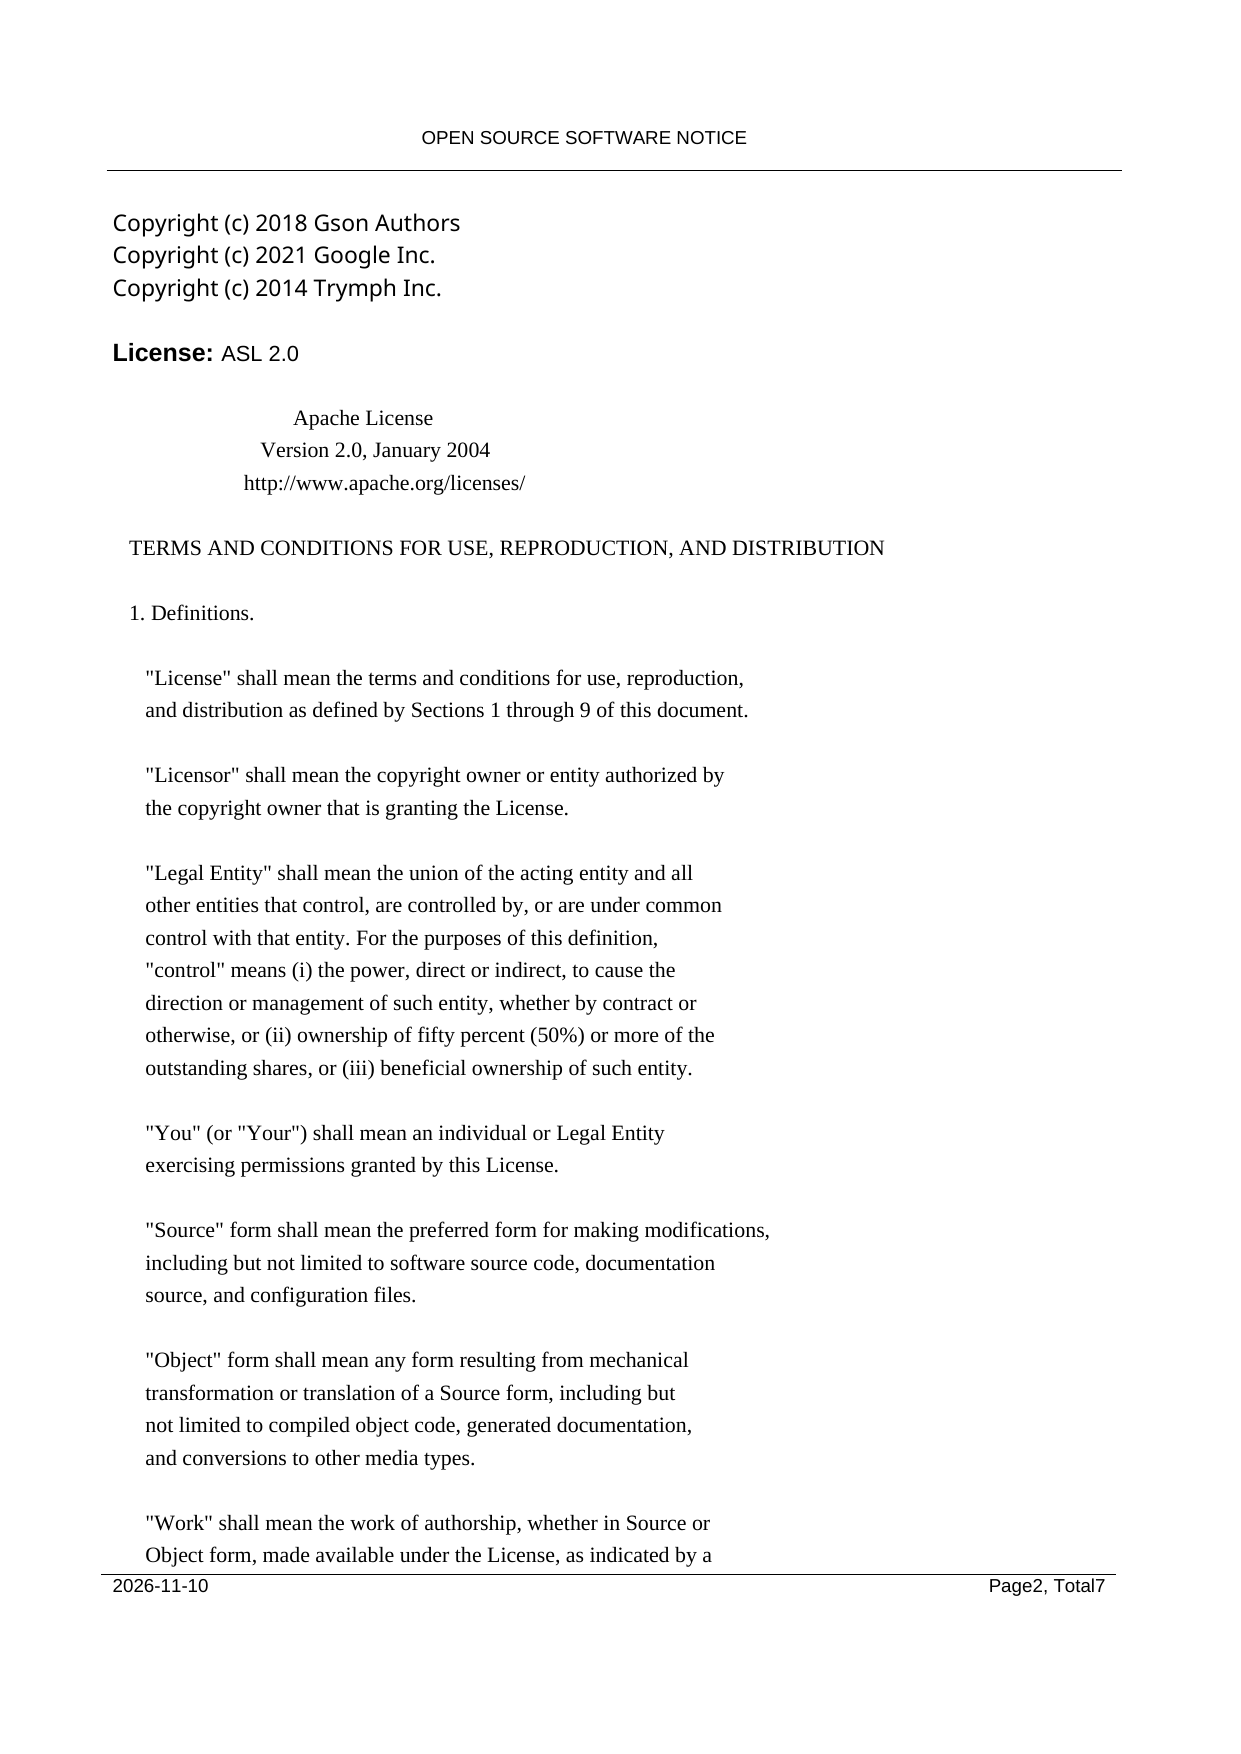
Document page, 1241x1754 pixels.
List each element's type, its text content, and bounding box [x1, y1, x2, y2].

text License: ASL 2.0 [112, 336, 1128, 369]
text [112, 206, 1128, 336]
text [112, 369, 1128, 1571]
